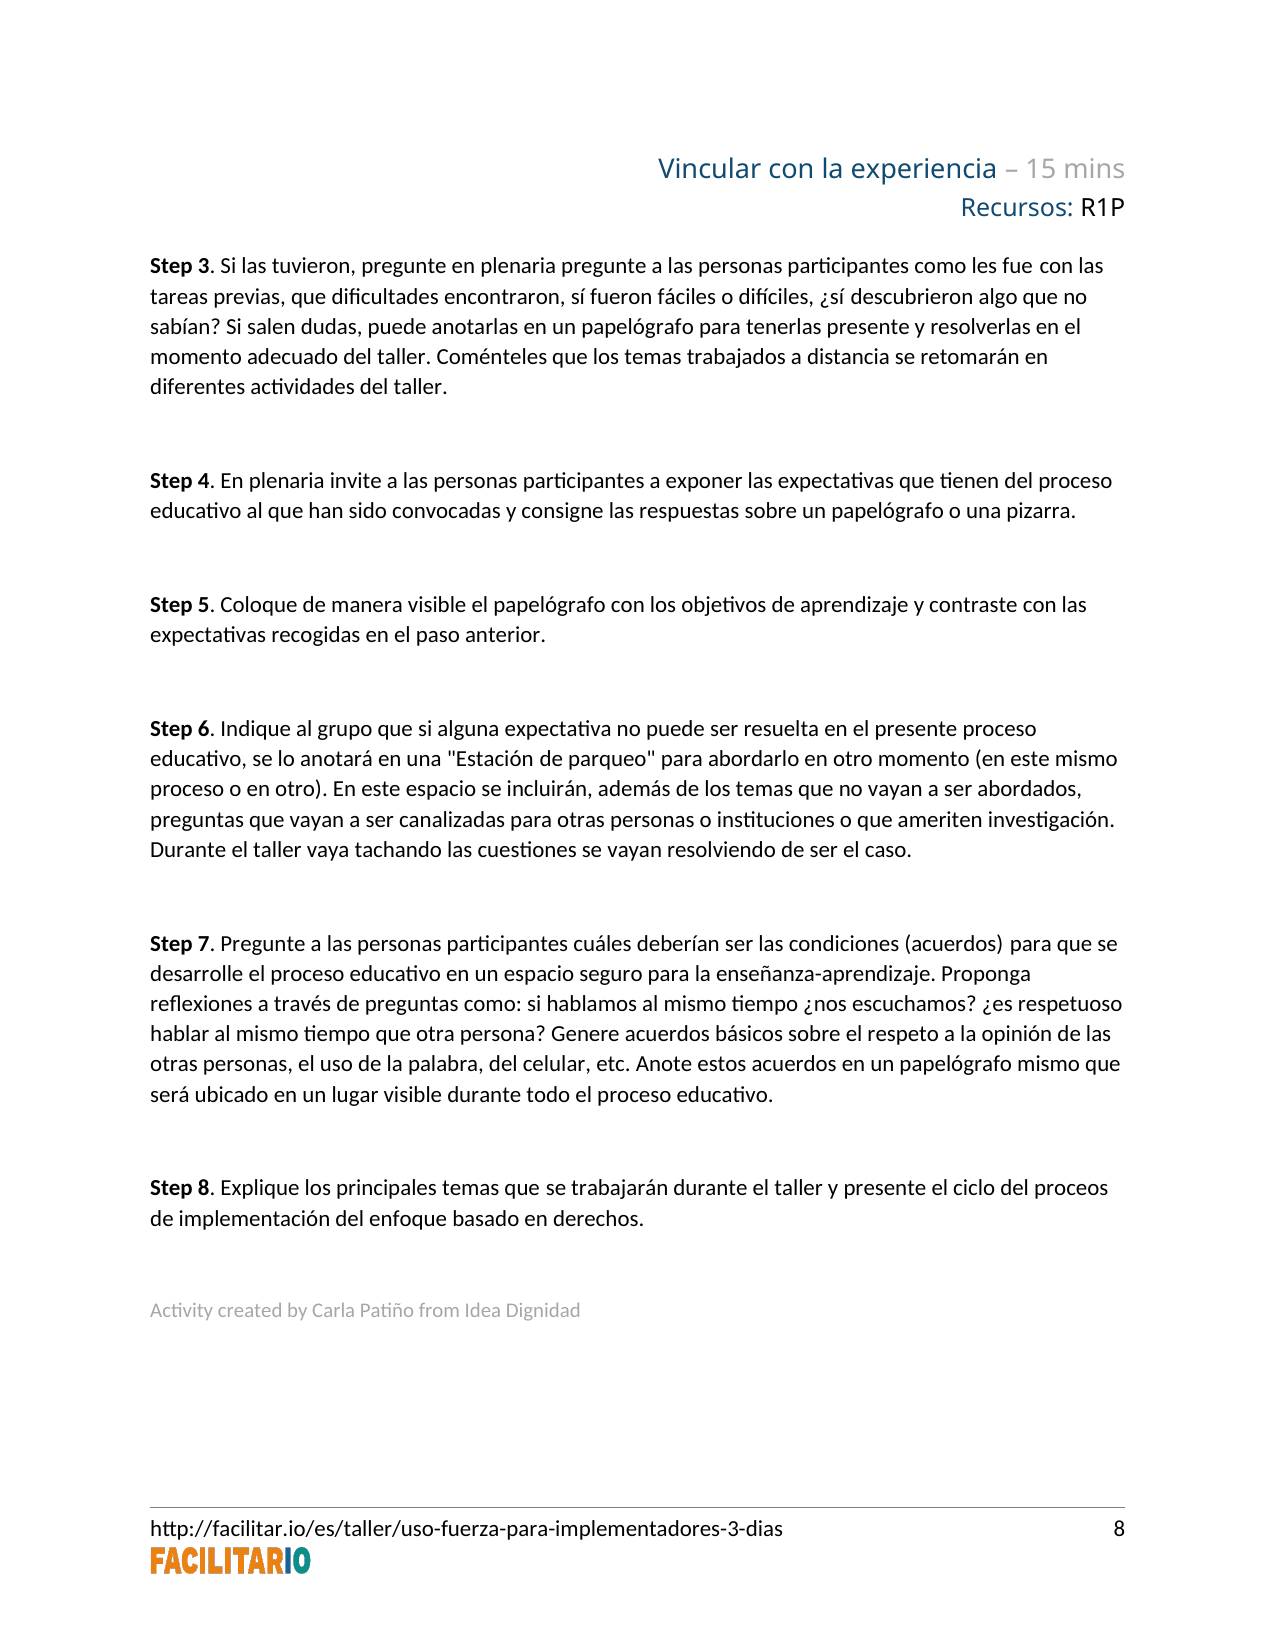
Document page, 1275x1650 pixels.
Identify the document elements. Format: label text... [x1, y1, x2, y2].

text Step 4. En plenaria invite a las personas participantes a exponer las expectativas que tienen del proceso educativo al que han sido convocadas y consigne las respuestas sobre un papelógrafo o una pizarra. [150, 466, 1125, 524]
text Step 8. Explique los principales temas que se trabajarán durante el taller y presente el ciclo del proceos de implementación del enfoque basado en derechos. [150, 1173, 1125, 1232]
text Step 3. Si las tuvieron, pregunte en plenaria pregunte a las personas participantes como les fue con las tareas previas, que dificultades encontraron, sí fueron fáciles o difíciles, ¿sí descubrieron algo que no sabían? Si salen dudas, puede anotarlas en un papelógrafo para tenerlas presente y resolverlas en el momento adecuado del taller. Coménteles que los temas trabajados a distancia se retomarán en diferentes actividades del taller. [150, 252, 1125, 400]
text Recursos: R1P [150, 190, 1125, 224]
text Step 6. Indique al grupo que si alguna expectativa no puede ser resuelta en el presente proceso educativo, se lo anotará en una "Estación de parqueo" para abordarlo en otro momento (en este mismo proceso o en otro). En este espacio se incluirán, además de los temas que no vayan a ser abordados, preguntas que vayan a ser canalizadas para otras personas o instituciones o que ameriten investigación. Durante el taller vaya tachando las cuestiones se vayan resolviendo de ser el caso. [150, 714, 1125, 863]
text Step 7. Pregunte a las personas participantes cuáles deberían ser las condiciones (acuerdos) para que se desarrolle el proceso educativo en un espacio seguro para la enseñanza-aprendizaje. Proponga reflexiones a través de preguntas como: si hablamos al mismo tiempo ¿nos escuchamos? ¿es respetuoso hablar al mismo tiempo que otra persona? Genere acuerdos básicos sobre el respeto a la opinión de las otras personas, el uso de la palabra, del celular, etc. Anote estos acuerdos en un papelógrafo mismo que será ubicado en un lugar visible durante todo el proceso educativo. [150, 929, 1125, 1108]
picture [145, 1544, 315, 1576]
text Step 5. Coloque de manera visible el papelógrafo con los objetivos de aprendizaje y contraste con las expectativas recogidas en el paso anterior. [150, 590, 1125, 648]
subtitle Vincular con la experiencia – 15 mins [150, 150, 1125, 187]
text Activity created by Carla Patiño from Idea Dignidad [150, 1297, 1125, 1323]
